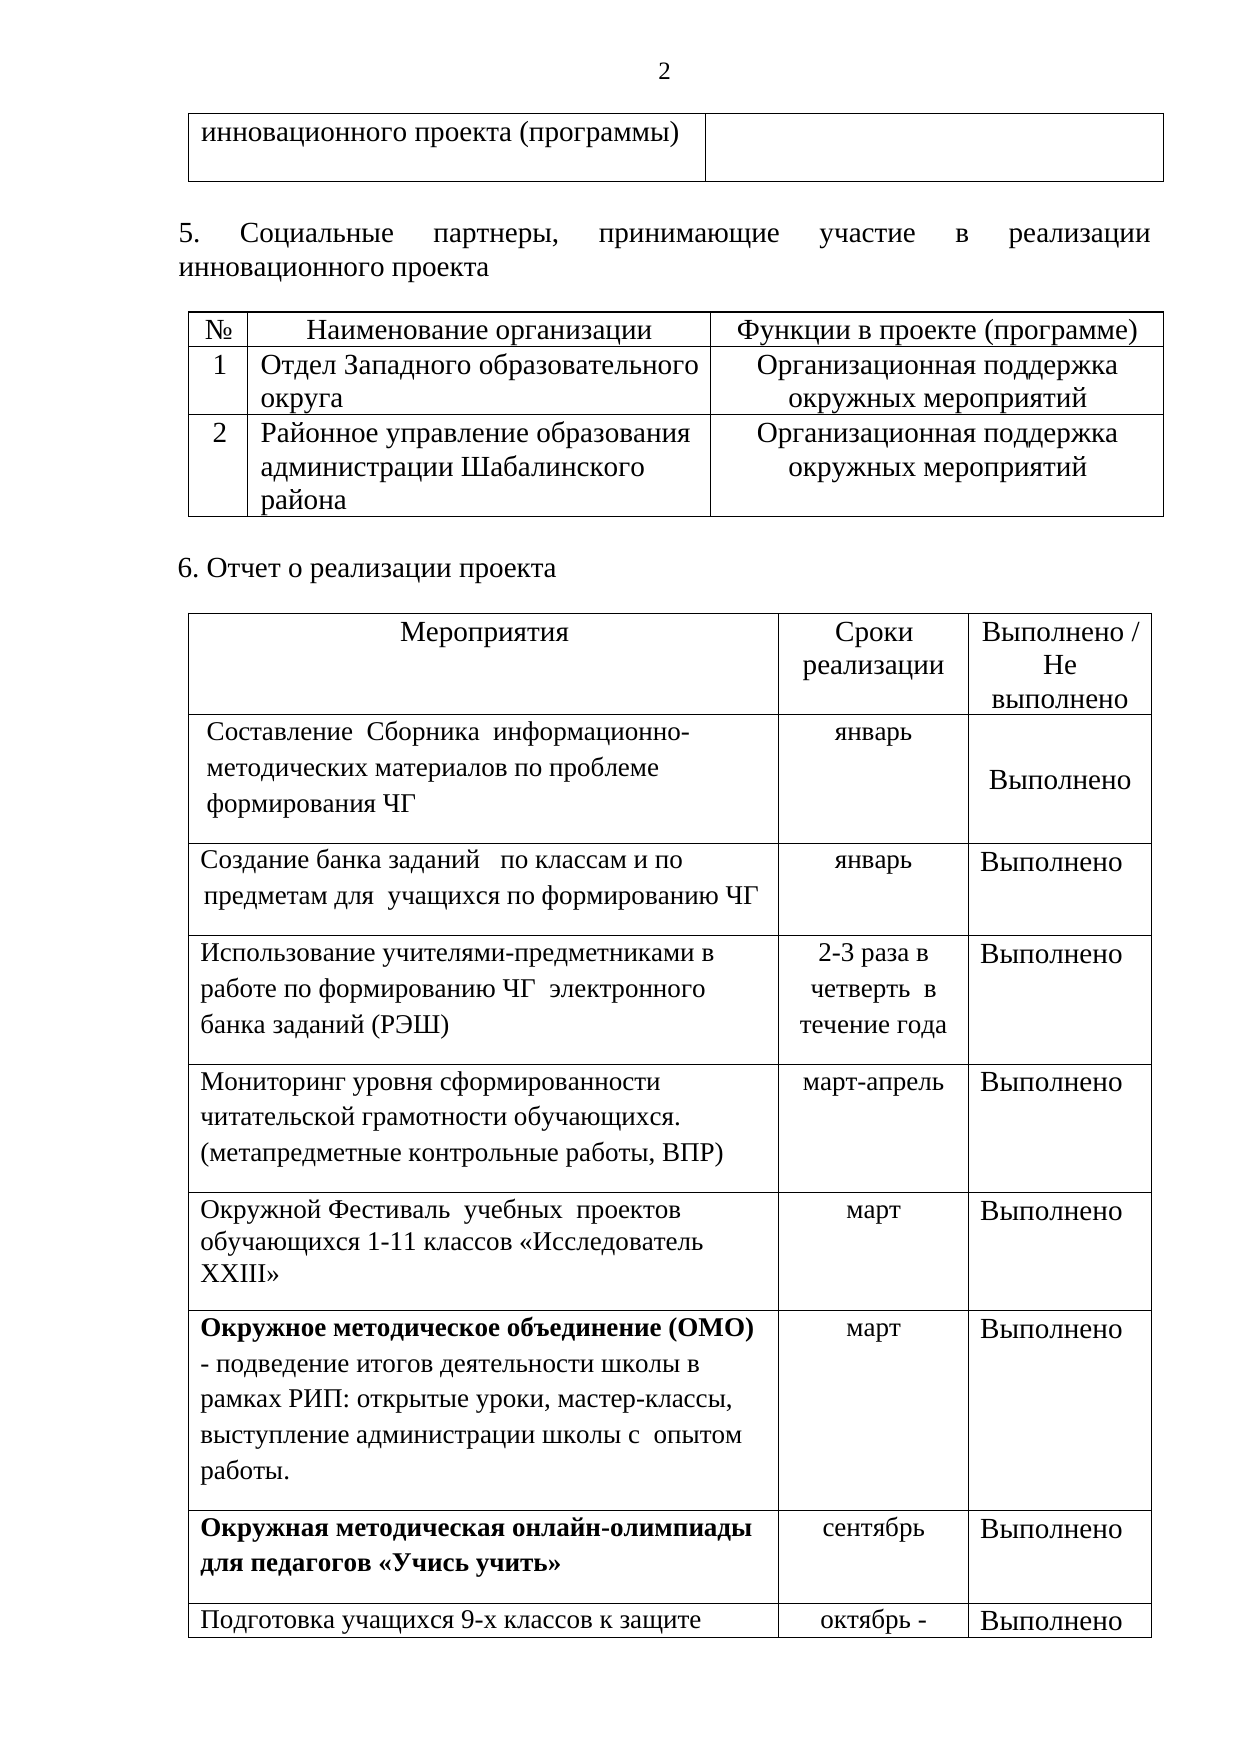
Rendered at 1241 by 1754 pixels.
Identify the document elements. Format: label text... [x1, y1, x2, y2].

table_cell Выполнено [969, 1511, 1151, 1602]
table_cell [189, 1604, 778, 1637]
table_header Функции в проекте (программе) [711, 313, 1163, 346]
table_cell Мониторинг уровня сформированности читательской грамотности обучающихся. (метапредметные контрольные работы, ВПР) [189, 1065, 778, 1192]
table_cell Окружное методическое объединение (ОМО) - подведение итогов деятельности школы в рамках РИП: открытые уроки, мастер-классы, выступление администрации школы с опытом работы. [189, 1311, 778, 1510]
table_cell январь [779, 844, 968, 935]
table_cell Окружная методическая онлайн-олимпиады для педагогов «Учись учить» [189, 1511, 778, 1602]
table_header № [189, 313, 247, 346]
table_cell 1 [189, 347, 247, 414]
text 6. Отчет о реализации проекта [177, 550, 1152, 584]
table_cell январь [779, 715, 968, 843]
table_cell март-апрель [779, 1065, 968, 1192]
table_cell Организационная поддержка окружных мероприятий [711, 347, 1163, 414]
table_cell Выполнено [969, 1065, 1151, 1192]
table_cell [189, 114, 705, 181]
table_cell март [779, 1311, 968, 1510]
table_cell Выполнено [969, 715, 1151, 843]
table_cell Выполнено [969, 1193, 1151, 1310]
table_cell Выполнено [969, 1604, 1151, 1637]
table_cell Выполнено [969, 844, 1151, 935]
table_cell 2-3 раза в четверть в течение года [779, 936, 968, 1063]
table_header Сроки реализации [779, 614, 968, 714]
text 5. Социальные партнеры, принимающие участие в реализации инновационного проекта [178, 216, 1152, 283]
table_header Наименование организации [248, 313, 710, 346]
table_cell Окружной Фестиваль учебных проектов обучающихся 1-11 классов «Исследователь XXIII» [189, 1193, 778, 1310]
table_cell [706, 114, 1163, 181]
table_header Мероприятия [189, 614, 778, 714]
table_cell Отдел Западного образовательного округа [248, 347, 710, 414]
table_cell октябрь - ноябрь [779, 1604, 968, 1637]
table_cell 2 [189, 415, 247, 516]
table_header Выполнено / Не выполнено [969, 614, 1151, 714]
table_cell Создание банка заданий по классам и по предметам для учащихся по формированию ЧГ [189, 844, 778, 935]
table_cell Составление Сборника информационно-методических материалов по проблеме формирования ЧГ [189, 715, 778, 843]
table_cell Выполнено [969, 1311, 1151, 1510]
table_cell Использование учителями-предметниками в работе по формированию ЧГ электронного банка заданий (РЭШ) [189, 936, 778, 1063]
table_cell Районное управление образования администрации Шабалинского района [248, 415, 710, 516]
table_cell Организационная поддержка окружных мероприятий [711, 415, 1163, 516]
table_cell Выполнено [969, 936, 1151, 1063]
table_cell март [779, 1193, 968, 1310]
table_cell сентябрь [779, 1511, 968, 1602]
